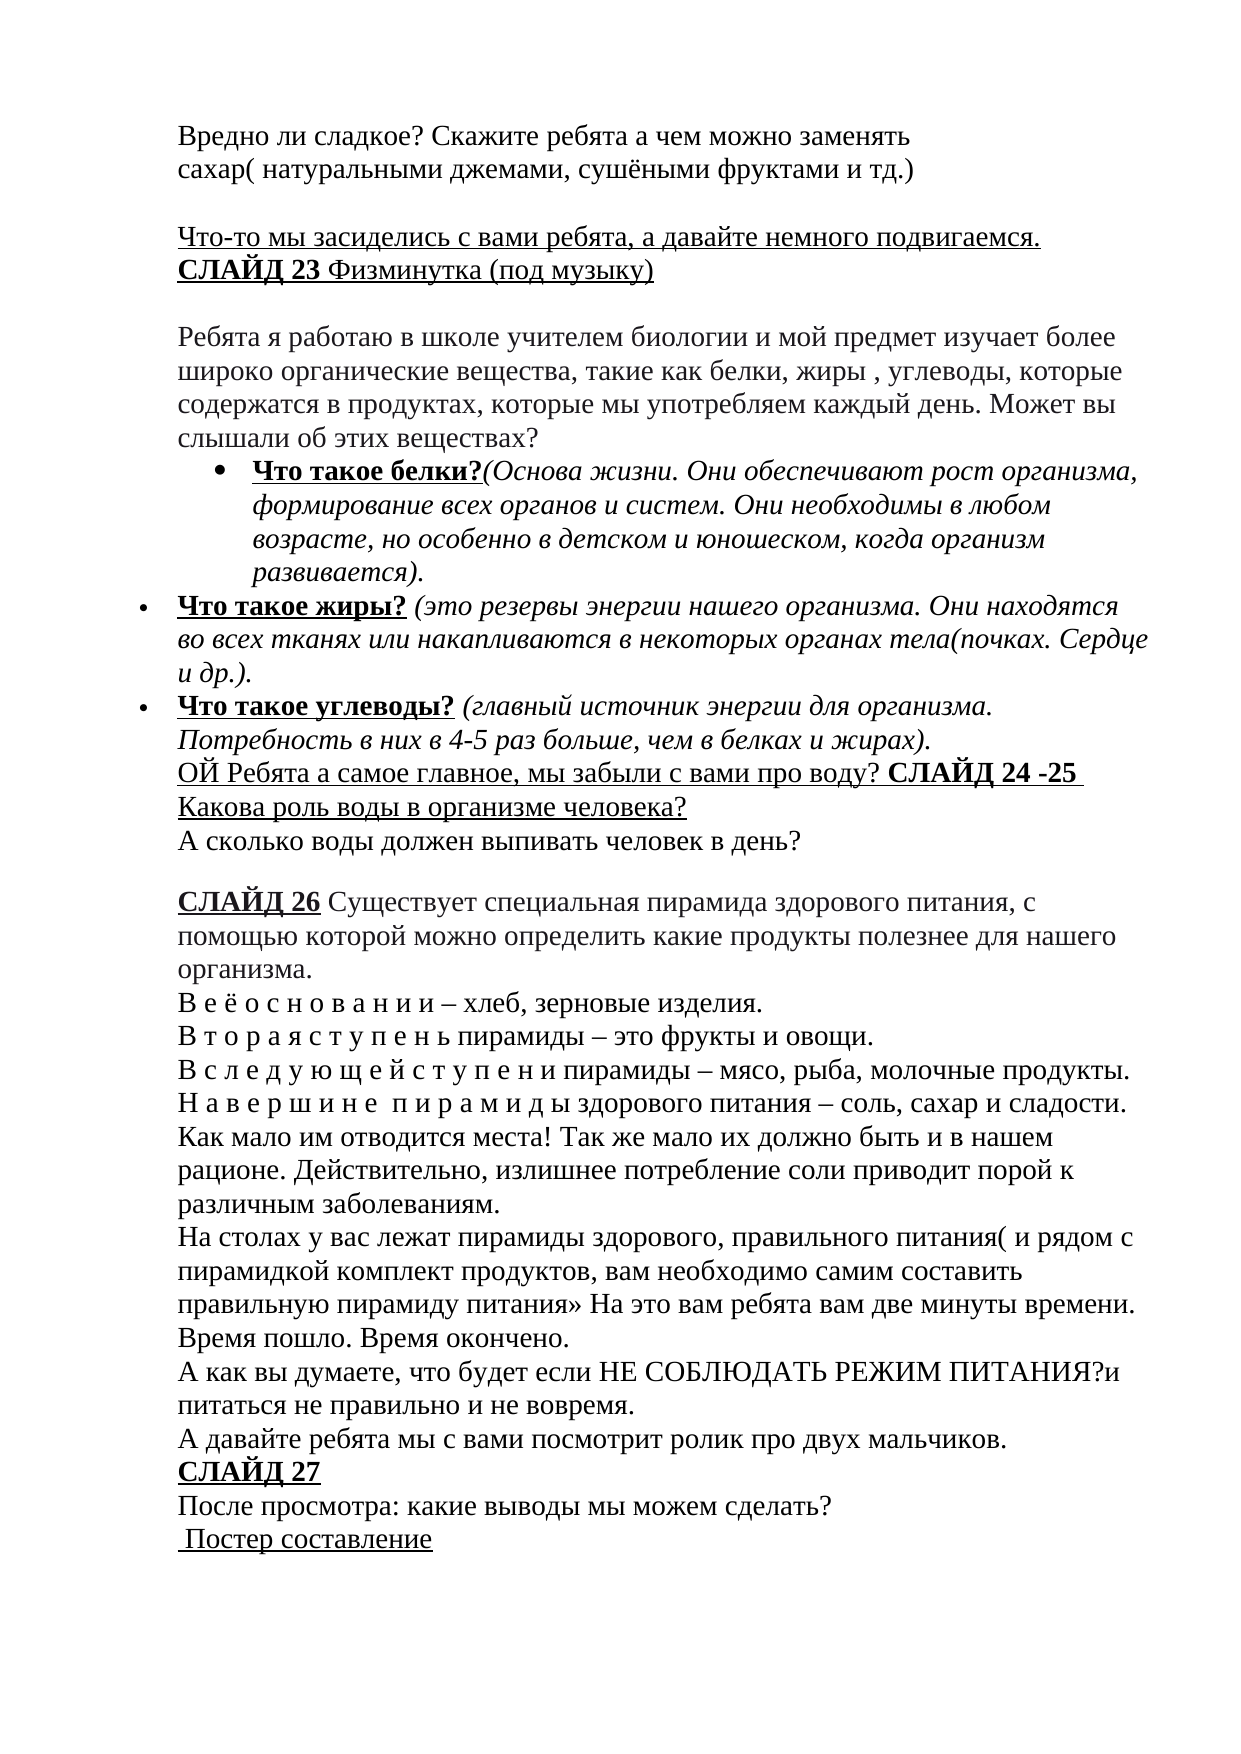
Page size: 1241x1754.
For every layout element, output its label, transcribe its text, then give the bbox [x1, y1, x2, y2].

text Что-то мы засиделись с вами ребята, а давайте немного подвигаемся. [177, 219, 1152, 252]
text СЛАЙД 26 Существует специальная пирамида здорового питания, с помощью которой можно определить какие продукты полезнее для нашего организма. [177, 884, 1152, 985]
text В е ё о с н о в а н и и – хлеб, зерновые изделия. [177, 985, 1152, 1018]
text На столах у вас лежат пирамиды здорового, правильного питания( и рядом с пирамидкой комплект продуктов, вам необходимо самим составить правильную пирамиду питания» На это вам ребята вам две минуты времени. Время пошло. Время окончено. [177, 1219, 1152, 1354]
text Ребята я работаю в школе учителем биологии и мой предмет изучает более широко органические вещества, такие как белки, жиры , углеводы, которые содержатся в продуктах, которые мы употребляем каждый день. Может вы слышали об этих веществах? [177, 319, 1152, 453]
text А сколько воды должен выпивать человек в день? [177, 823, 1152, 856]
list Что такое белки?(Основа жизни. Они обеспечивают рост организма, формирование всех органов и систем. Они необходимы в любом возрасте, но особенно в детском и юношеском, когда организм развивается). [215, 453, 1152, 588]
text А как вы думаете, что будет если НЕ СОБЛЮДАТЬ РЕЖИМ ПИТАНИЯ?и питаться не правильно и не вовремя. [177, 1354, 1152, 1421]
text Н а в е р ш и н е п и р а м и д ы здорового питания – соль, сахар и сладости. [177, 1085, 1152, 1119]
text Вредно ли сладкое? Скажите ребята а чем можно заменять сахар( натуральными джемами, сушёными фруктами и тд.) [177, 118, 1152, 185]
text СЛАЙД 27 [177, 1454, 1152, 1488]
text СЛАЙД 23 Физминутка (под музыку) [177, 252, 1152, 286]
text В т о р а я с т у п е н ь пирамиды – это фрукты и овощи. [177, 1018, 1152, 1052]
text А давайте ребята мы с вами посмотрит ролик про двух мальчиков. [177, 1421, 1152, 1454]
text Постер составление [177, 1521, 1152, 1555]
text В с л е д у ю щ е й с т у п е н и пирамиды – мясо, рыба, молочные продукты. [177, 1052, 1152, 1085]
list Что такое углеводы? (главный источник энергии для организма. Потребность в них в 4-5 раз больше, чем в белках и жирах). [140, 688, 1152, 756]
text После просмотра: какие выводы мы можем сделать? [177, 1488, 1152, 1521]
list Что такое жиры? (это резервы энергии нашего организма. Они находятся во всех тканях или накапливаются в некоторых органах тела(почках. Сердце и др.). [140, 588, 1152, 688]
text Как мало им отводится места! Так же мало их должно быть и в нашем рационе. Действительно, излишнее потребление соли приводит порой к различным заболеваниям. [177, 1119, 1152, 1219]
text ОЙ Ребята а самое главное, мы забыли с вами про воду? СЛАЙД 24 -25 Какова роль воды в организме человека? [177, 756, 1152, 823]
